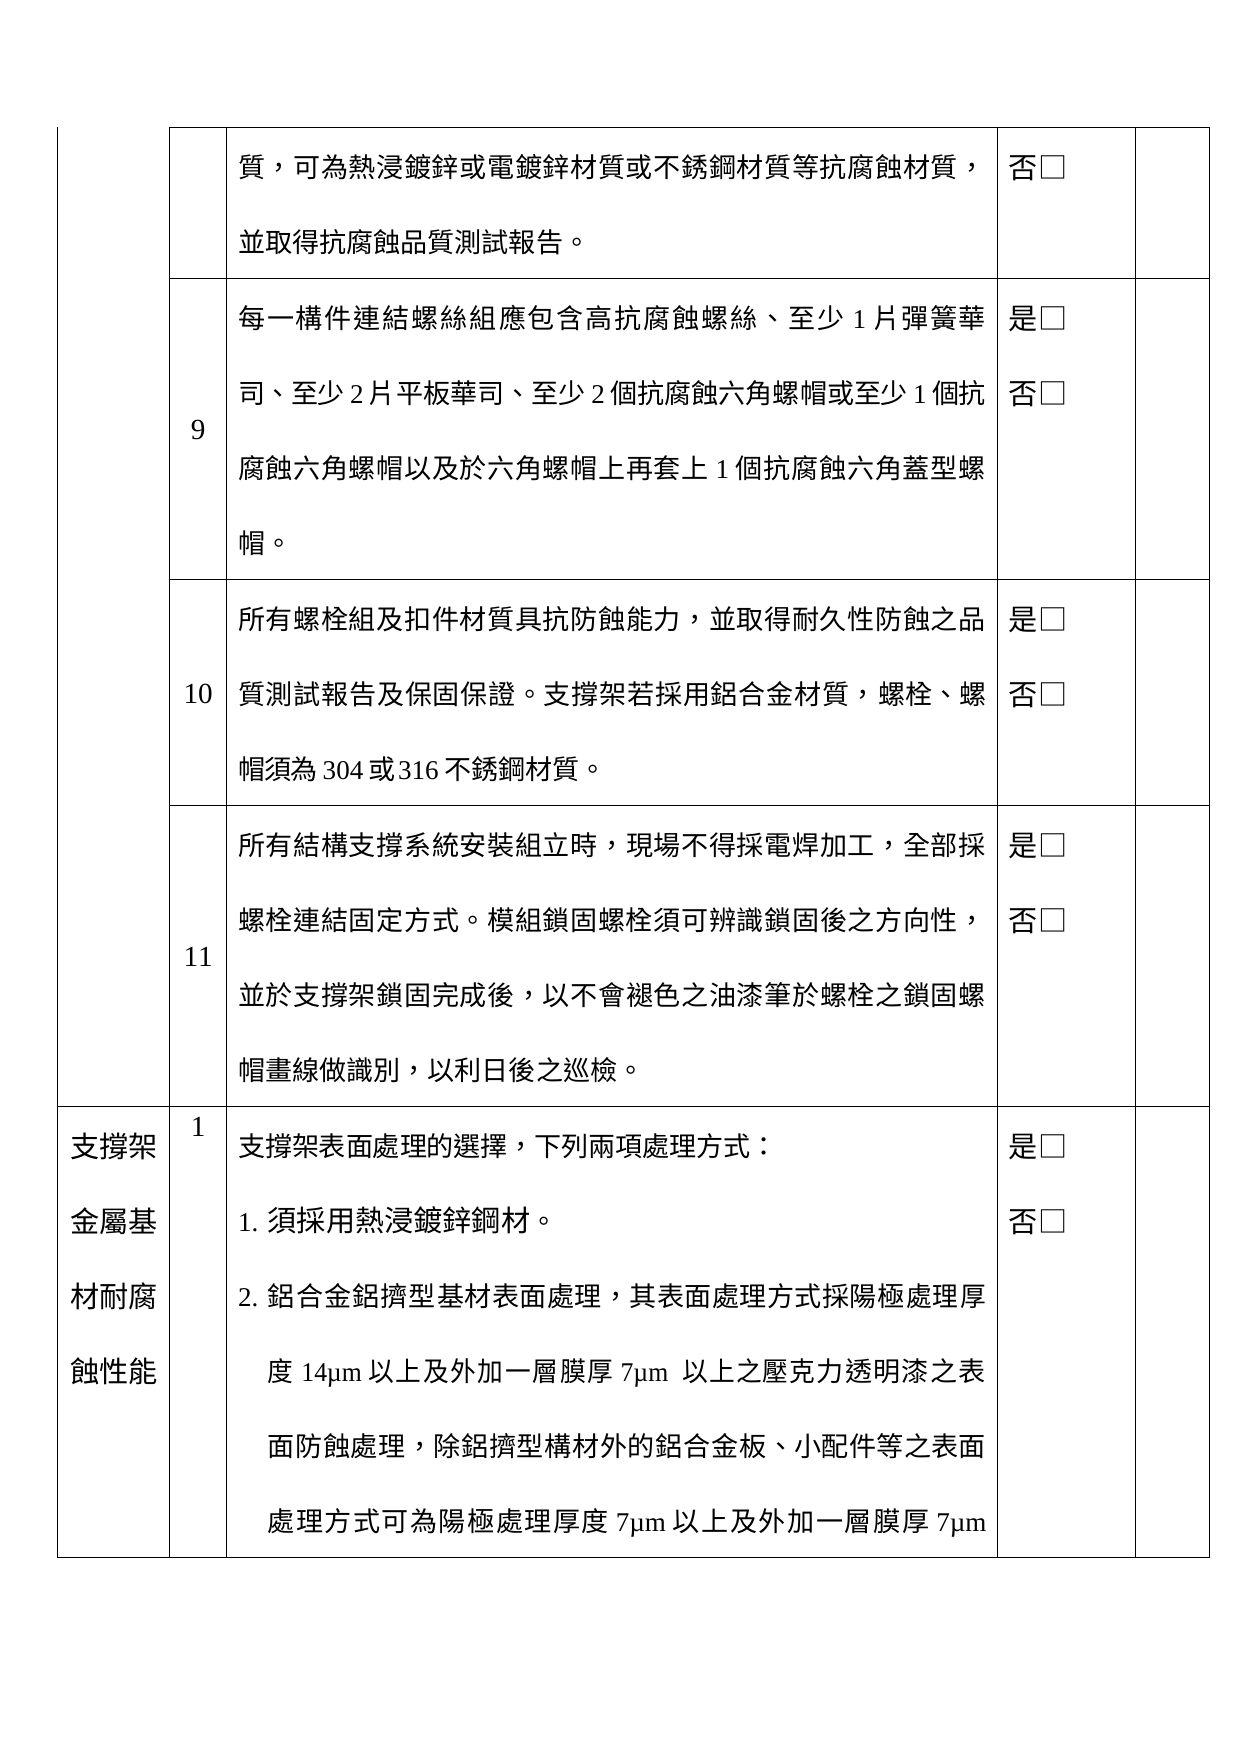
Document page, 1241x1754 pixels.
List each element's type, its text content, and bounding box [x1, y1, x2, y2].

table_cell 每一構件連結螺絲組應包含高抗腐蝕螺絲、至少1片彈簧華司、至少2片平板華司、至少2個抗腐蝕六角螺帽或至少1個抗腐蝕六角螺帽以及於六角螺帽上再套上1個抗腐蝕六角蓋型螺帽。 [227, 279, 997, 579]
table_cell [1136, 128, 1209, 278]
table_cell [1136, 806, 1209, 1106]
table_cell 所有螺栓組及扣件材質具抗防蝕能力，並取得耐久性防蝕之品質測試報告及保固保證。支撐架若採用鋁合金材質，螺栓、螺帽須為304或 316不銹鋼材質。 [227, 580, 997, 805]
table_cell 1 [170, 1107, 226, 1557]
table_cell [1136, 279, 1209, 579]
table_cell 支撐架金屬基材耐腐蝕性能 [58, 1107, 169, 1557]
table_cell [227, 1107, 997, 1557]
table_cell 是□ 否□ [998, 806, 1135, 1106]
table_cell 8 [170, 128, 226, 278]
table_cell 所有結構支撐系統安裝組立時，現場不得採電焊加工，全部採螺栓連結固定方式。模組鎖固螺栓須可辨識鎖固後之方向性，並於支撐架鎖固完成後，以不會褪色之油漆筆於螺栓之鎖固螺帽畫線做識別，以利日後之巡檢。 [227, 806, 997, 1106]
table_cell 是□ 否□ [998, 580, 1135, 805]
table_cell 9 [170, 279, 226, 579]
table_cell [1136, 1107, 1209, 1557]
table_cell 10 [170, 580, 226, 805]
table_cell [227, 128, 997, 278]
table_cell [1136, 580, 1209, 805]
table_cell 是□ 否□ [998, 1107, 1135, 1557]
table_cell 11 [170, 806, 226, 1106]
table_cell 是□ 否□ [998, 128, 1135, 278]
table_cell 是□ 否□ [998, 279, 1135, 579]
